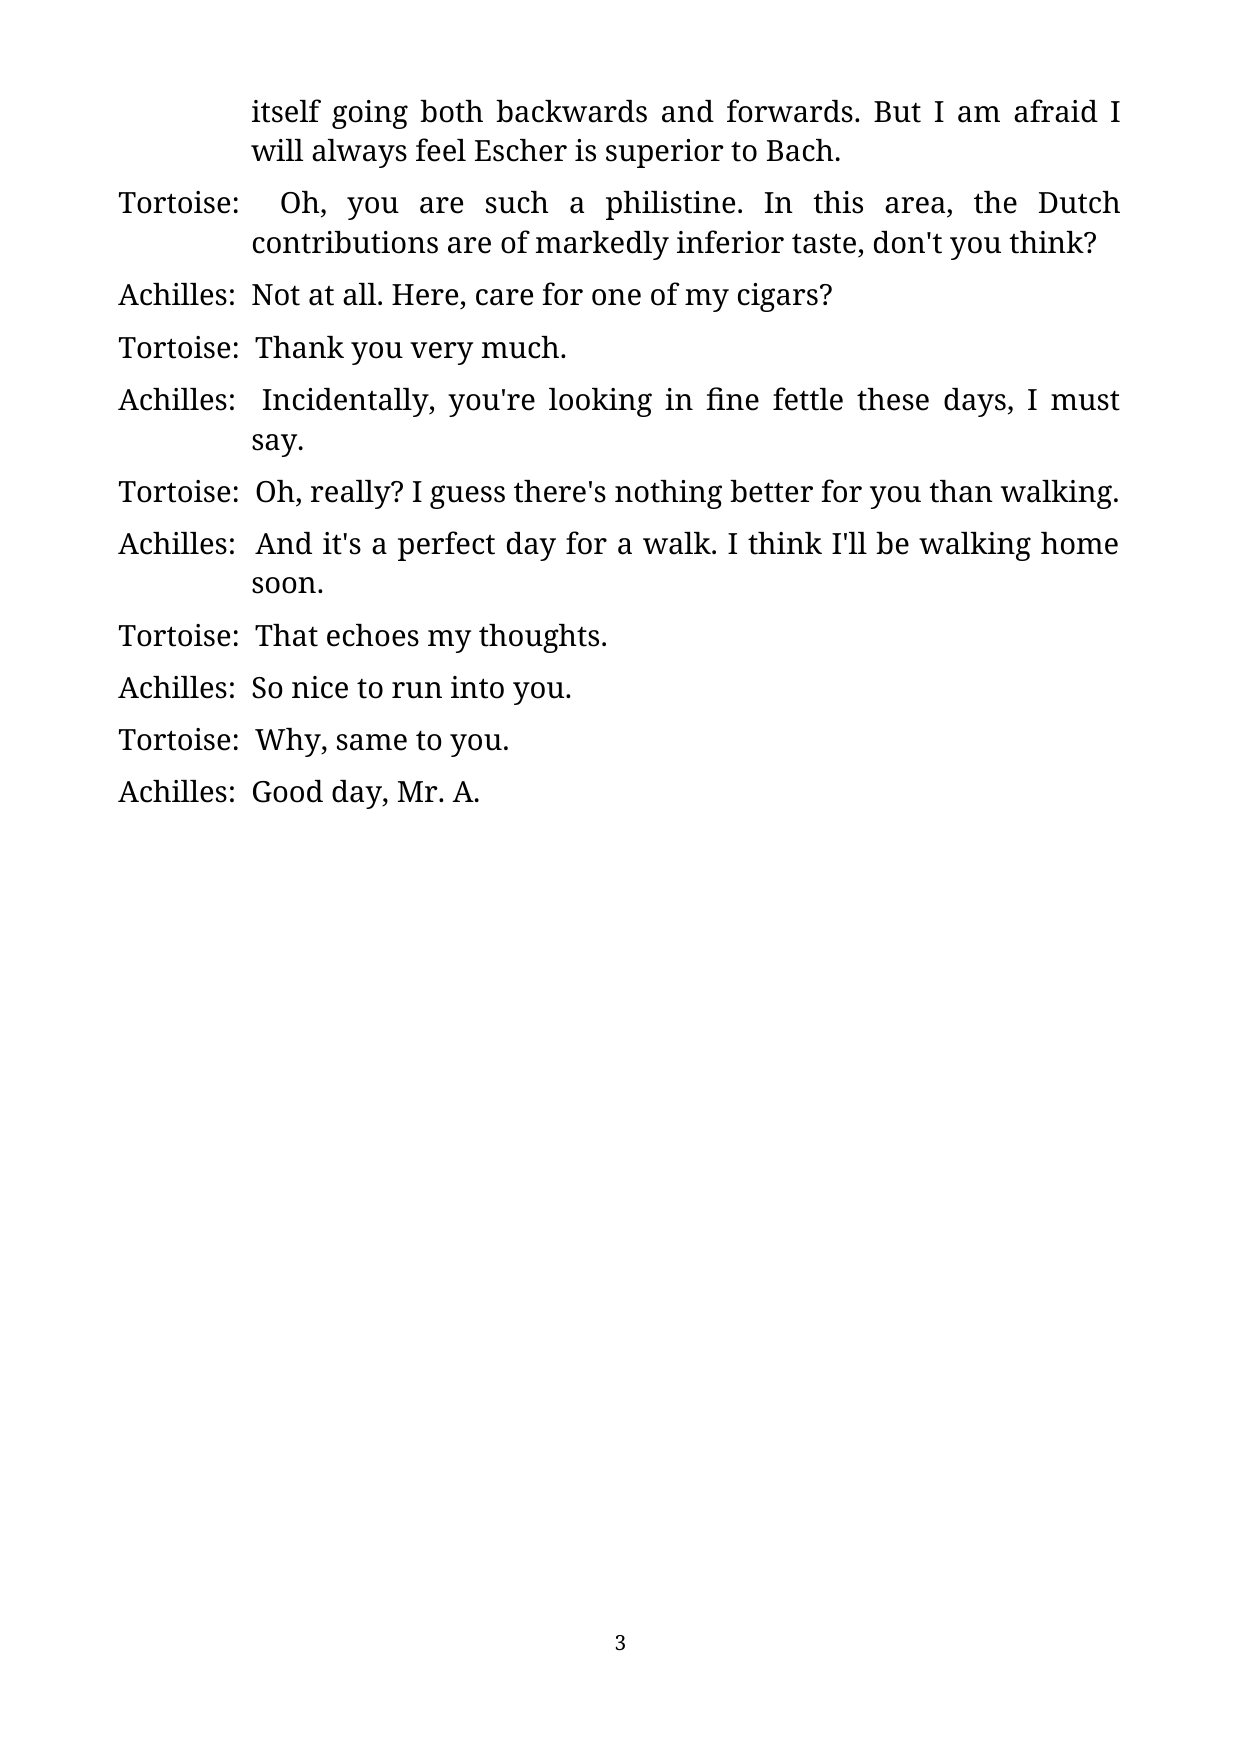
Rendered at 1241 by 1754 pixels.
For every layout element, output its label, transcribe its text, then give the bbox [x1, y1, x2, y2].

text Tortoise: Oh, you are such a philistine. In this area, the Dutch contributions are of markedly inferior taste, don't you think? [118, 183, 1122, 262]
text Tortoise: Thank you very much. [118, 327, 1122, 367]
text Achilles: Incidentally, you're looking in fine fettle these days, I must say. [118, 379, 1122, 458]
text Tortoise: Oh, really? I guess there's nothing better for you than walking. [118, 471, 1122, 511]
text Achilles: And it's a perfect day for a walk. I think I'll be walking home soon. [118, 523, 1122, 602]
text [118, 91, 1122, 170]
text Achilles: Not at all. Here, care for one of my cigars? [118, 275, 1122, 314]
text Tortoise: Why, same to you. [118, 719, 1122, 759]
text Achilles: So nice to run into you. [118, 667, 1122, 707]
text Tortoise: That echoes my thoughts. [118, 615, 1122, 655]
text Achilles: Good day, Mr. A. [118, 772, 1122, 811]
